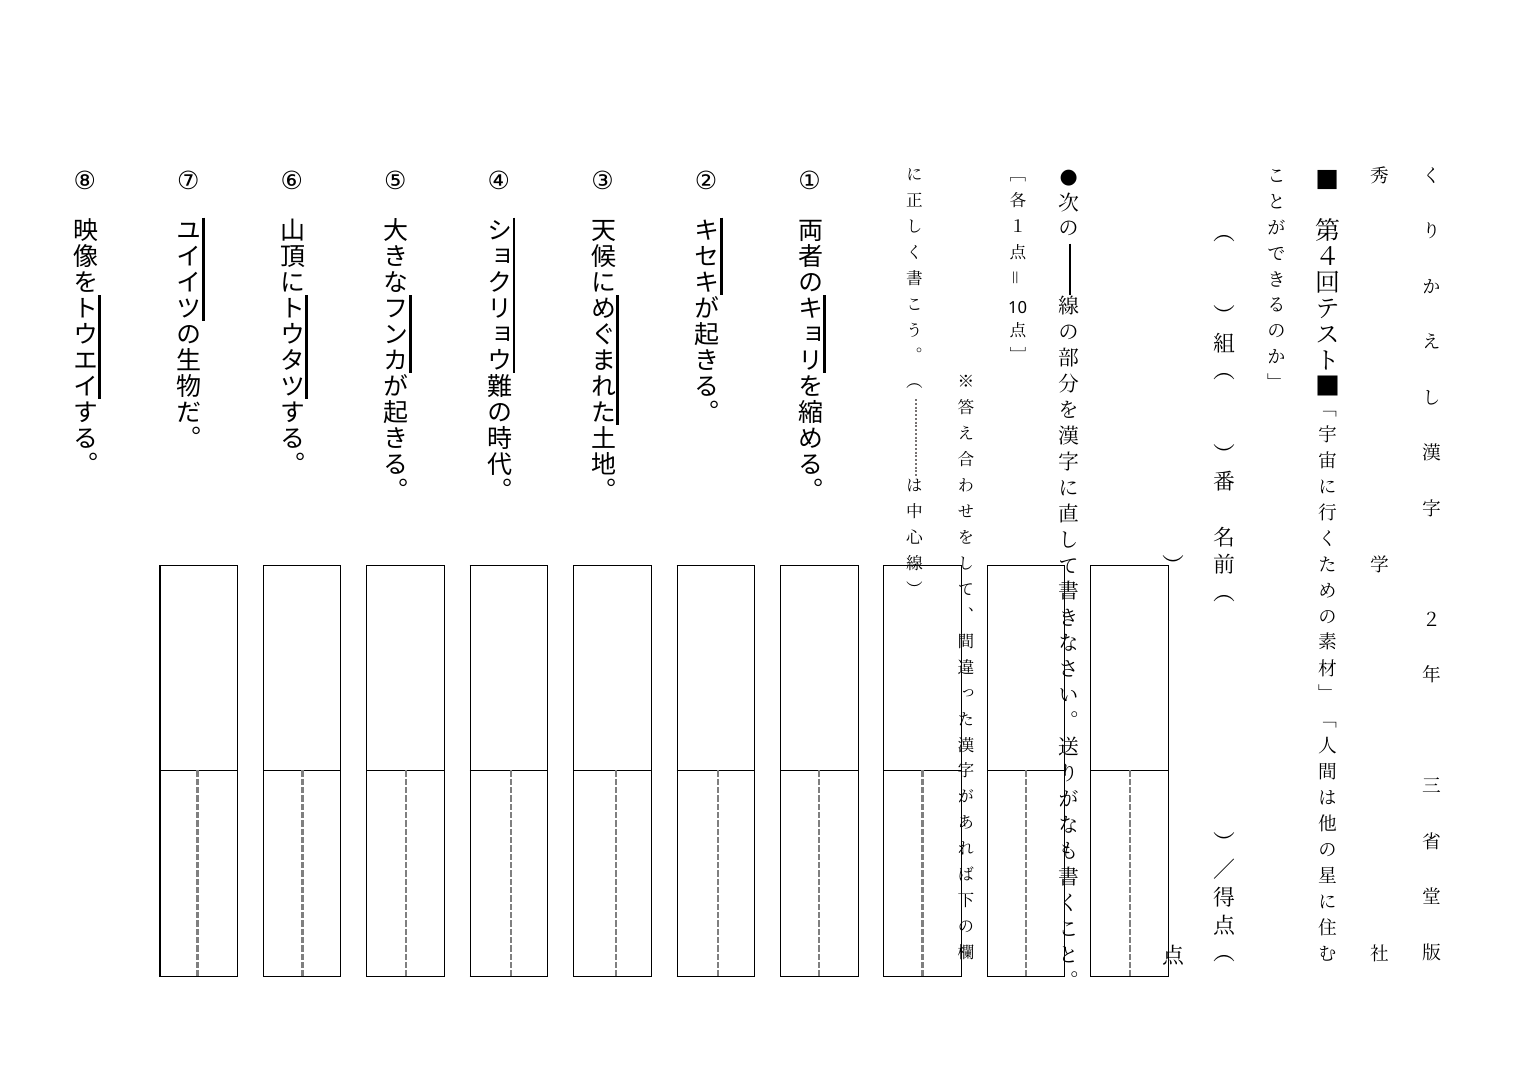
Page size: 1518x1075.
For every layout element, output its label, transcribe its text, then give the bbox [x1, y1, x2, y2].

text ※答え合わせをして、間違った漢字があれば下の欄に正しく書こう。（ は中心線） [888, 166, 992, 969]
text ⑧映像をトウエイする。 [60, 166, 112, 969]
text ②キセキが起きる。 [681, 166, 733, 969]
text ③天候にめぐまれた土地。 [578, 166, 629, 969]
text ①両者のキョリを縮める。 [785, 166, 836, 969]
text ⑤大きなフンカが起きる。 [371, 166, 422, 969]
text くりかえし漢字 ２年 三省堂版 秀学社 [1354, 166, 1458, 969]
text ⑥山頂にトウタツする。 [267, 166, 319, 969]
text ⑦ユイイツの生物だ。 [163, 166, 215, 969]
text ●次の 線の部分を漢字に直して書きなさい。送りがなも書くこと。［各１点＝10点］ [992, 166, 1095, 969]
text ■第４回テスト■「宇宙に行くための素材」「人間は他の星に住むことができるのか」 [1251, 166, 1354, 969]
text （ ）組（ ）番 名前（ ）／得点（ ）点 [1147, 166, 1251, 969]
text ④ショクリョウ難の時代。 [474, 166, 526, 969]
